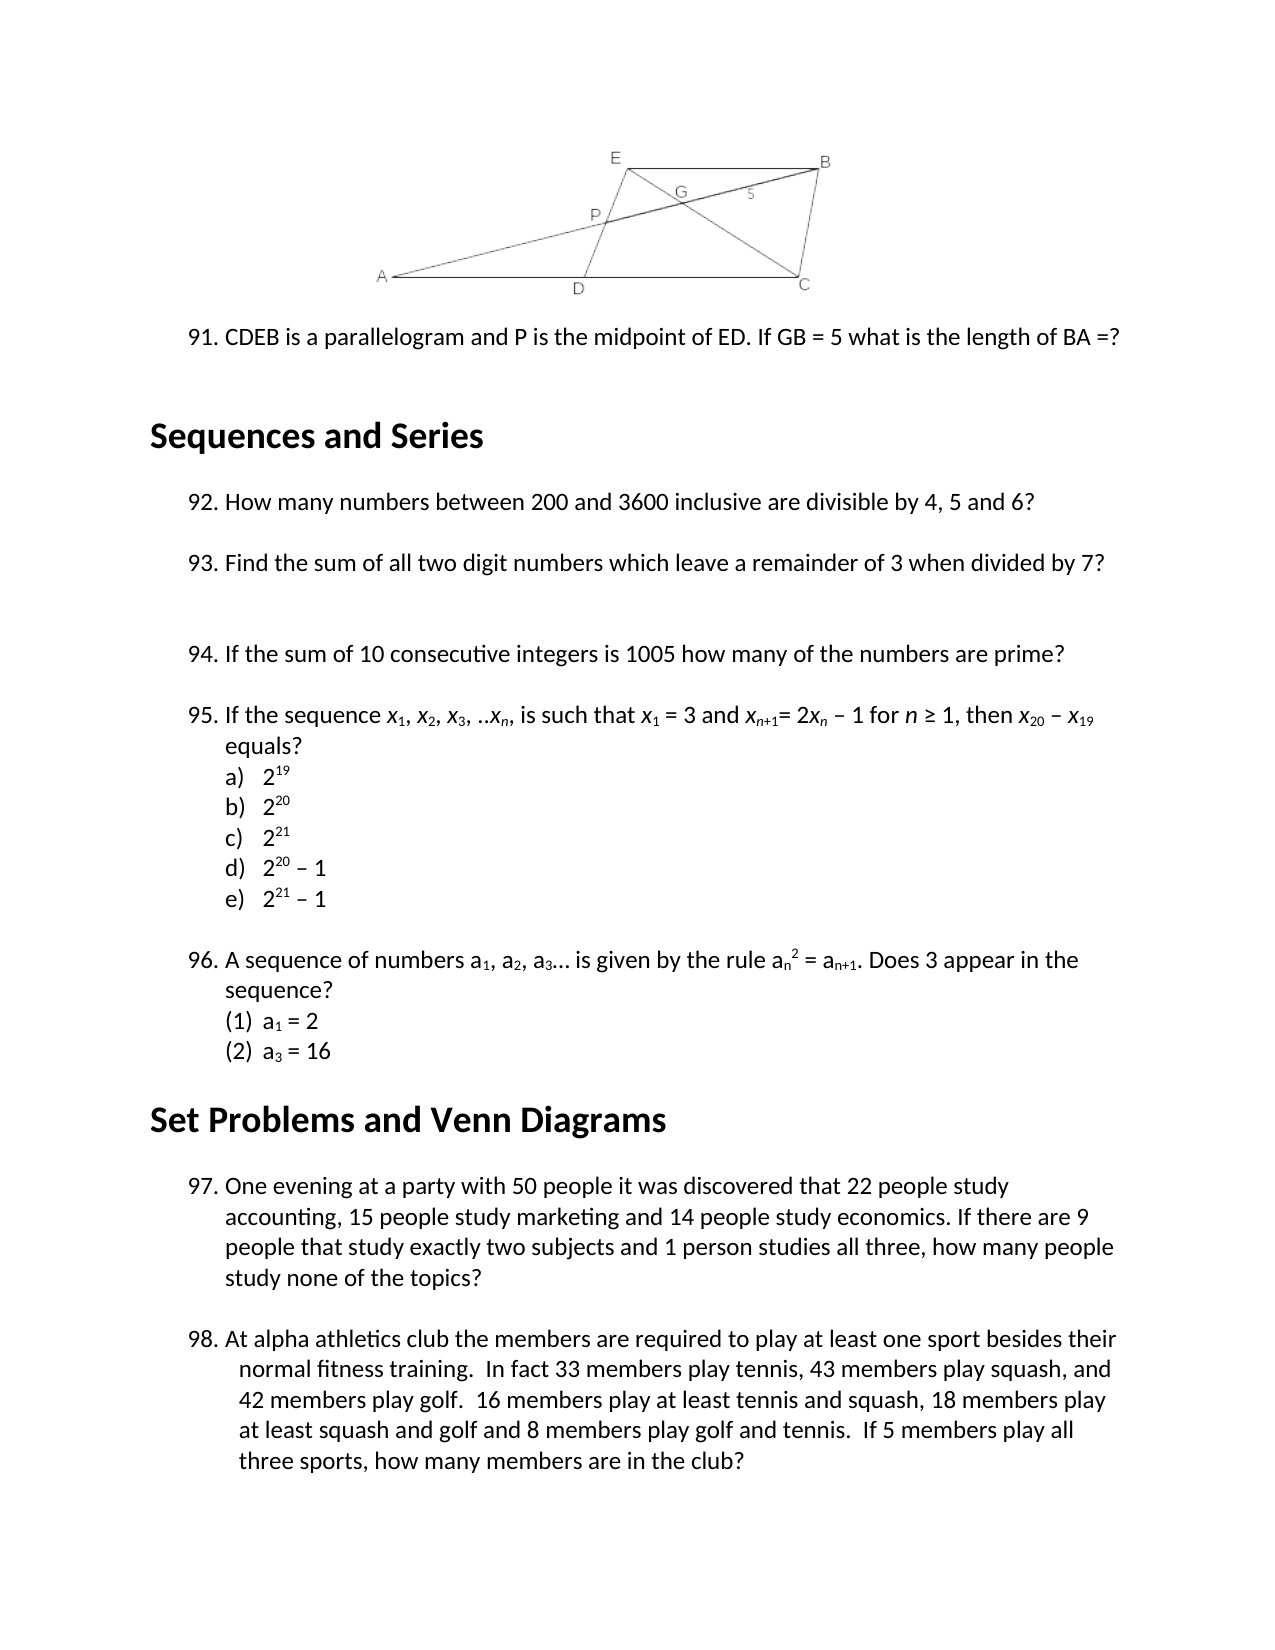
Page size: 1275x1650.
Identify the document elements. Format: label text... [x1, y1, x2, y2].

list 220 – 1 A [225, 852, 1125, 883]
list A sequence of numbers a1, a2, a3… is given by the rule an2 = an+1. Does 3 appear in the sequence? [187, 944, 1125, 1005]
list If the sum of 10 consecutive integers is 1005 how many of the numbers are prime? 3 [187, 638, 1125, 669]
list 221 – 1 [225, 883, 1125, 913]
list a1 = 2 [225, 1005, 1125, 1035]
list At alpha athletics club the members are required to play at least one sport besides their normal fitness training. In fact 33 members play tennis, 43 members play squash, and 42 members play golf. 16 members play at least tennis and squash, 18 members play at least squash and golf and 8 members play golf and tennis. If 5 members play all three sports, how many members are in the club? 81 [187, 1323, 1125, 1475]
list If the sequence x1, x2, x3, ..xn, is such that x1 = 3 and xn+1= 2xn – 1 for n ≥ 1, then x20 – x19 equals? [187, 699, 1125, 761]
list 221 [225, 822, 1125, 852]
list CDEB is a parallelogram and P is the midpoint of ED. If GB = 5 what is the length of BA =? 15 [187, 321, 1125, 382]
list 220 [225, 791, 1125, 822]
text Set Problems and Venn Diagrams [150, 1096, 1125, 1142]
list a3 = 16 D [225, 1035, 1125, 1066]
text Sequences and Series [150, 412, 1125, 458]
list Find the sum of all two digit numbers which leave a remainder of 3 when divided by 7? 676 [187, 547, 1125, 608]
list How many numbers between 200 and 3600 inclusive are divisible by 4, 5 and 6? 57 [187, 486, 1125, 516]
list One evening at a party with 50 people it was discovered that 22 people study accounting, 15 people study marketing and 14 people study economics. If there are 9 people that study exactly two subjects and 1 person studies all three, how many people study none of the topics? 10 [187, 1170, 1125, 1292]
list 219 [225, 761, 1125, 791]
